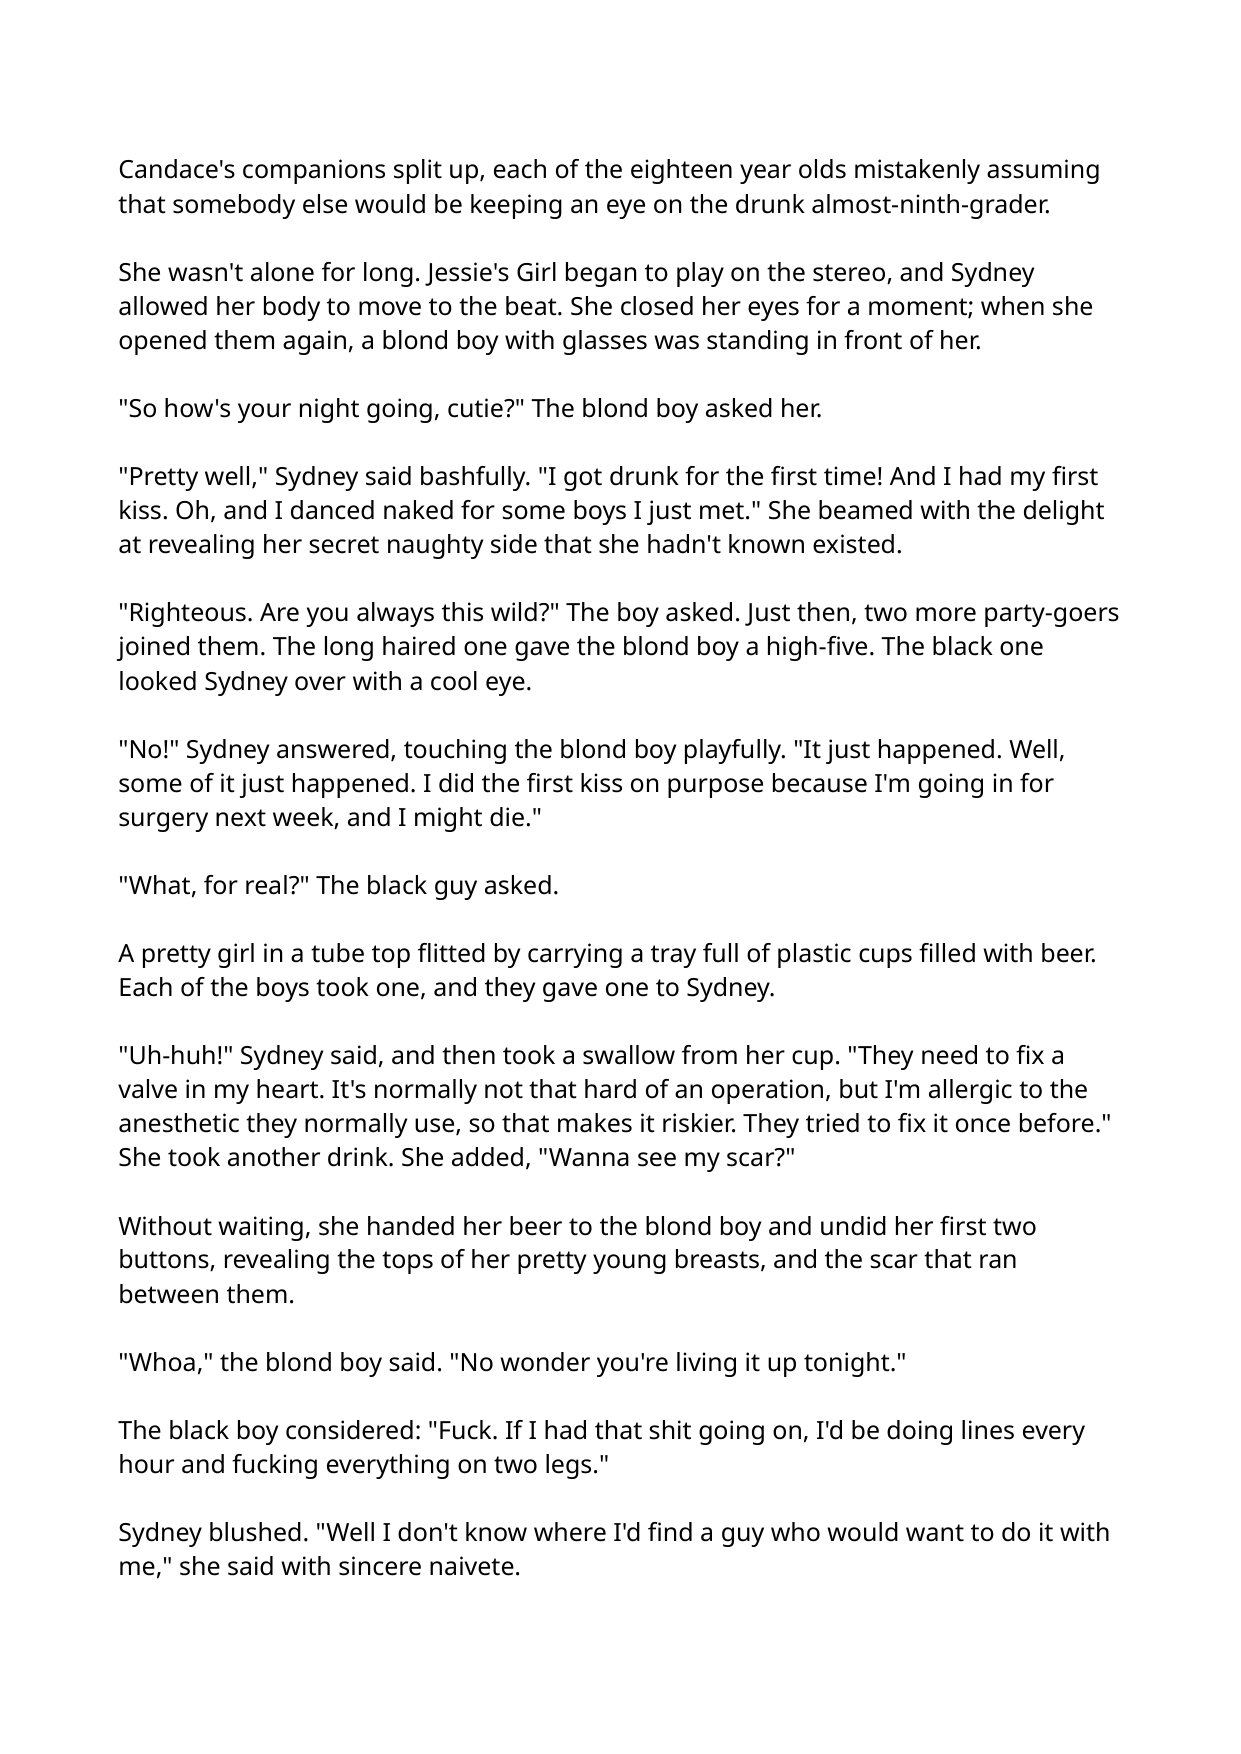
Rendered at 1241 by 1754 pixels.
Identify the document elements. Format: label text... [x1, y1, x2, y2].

text Without waiting, she handed her beer to the blond boy and undid her first two buttons, revealing the tops of her pretty young breasts, and the scar that ran between them. [118, 1208, 1122, 1310]
text "What, for real?" The black guy asked. [118, 867, 1122, 902]
text She wasn't alone for long. Jessie's Girl began to play on the stereo, and Sydney allowed her body to move to the beat. She closed her eyes for a moment; when she opened them again, a blond boy with glasses was standing in front of her. [118, 254, 1122, 357]
text "Whoa," the blond boy said. "No wonder you're living it up tonight." [118, 1344, 1122, 1378]
text Candace's companions split up, each of the eighteen year olds mistakenly assuming that somebody else would be keeping an eye on the drunk almost-ninth-grader. [118, 152, 1122, 220]
text "Pretty well," Sydney said bashfully. "I got drunk for the first time! And I had my first kiss. Oh, and I danced naked for some boys I just met." She beamed with the delight at revealing her secret naughty side that she hadn't known existed. [118, 459, 1122, 561]
text The black boy considered: "Fuck. If I had that shit going on, I'd be doing lines every hour and fucking everything on two legs." [118, 1412, 1122, 1481]
text "Uh-huh!" Sydney said, and then took a swallow from her cup. "They need to fix a valve in my heart. It's normally not that hard of an operation, but I'm allergic to the anesthetic they normally use, so that makes it riskier. They tried to fix it once before." She took another drink. She added, "Wanna see my scar?" [118, 1038, 1122, 1174]
text Sydney blushed. "Well I don't know where I'd find a guy who would want to do it with me," she said with sincere naivete. [118, 1515, 1122, 1583]
text "No!" Sydney answered, touching the blond boy playfully. "It just happened. Well, some of it just happened. I did the first kiss on purpose because I'm going in for surgery next week, and I might die." [118, 731, 1122, 833]
text "Righteous. Are you always this wild?" The boy asked. Just then, two more party-goers joined them. The long haired one gave the blond boy a high-five. The black one looked Sydney over with a cool eye. [118, 595, 1122, 697]
text A pretty girl in a tube top flitted by carrying a tray full of plastic cups filled with beer. Each of the boys took one, and they gave one to Sydney. [118, 936, 1122, 1004]
text "So how's your night going, cutie?" The blond boy asked her. [118, 391, 1122, 425]
